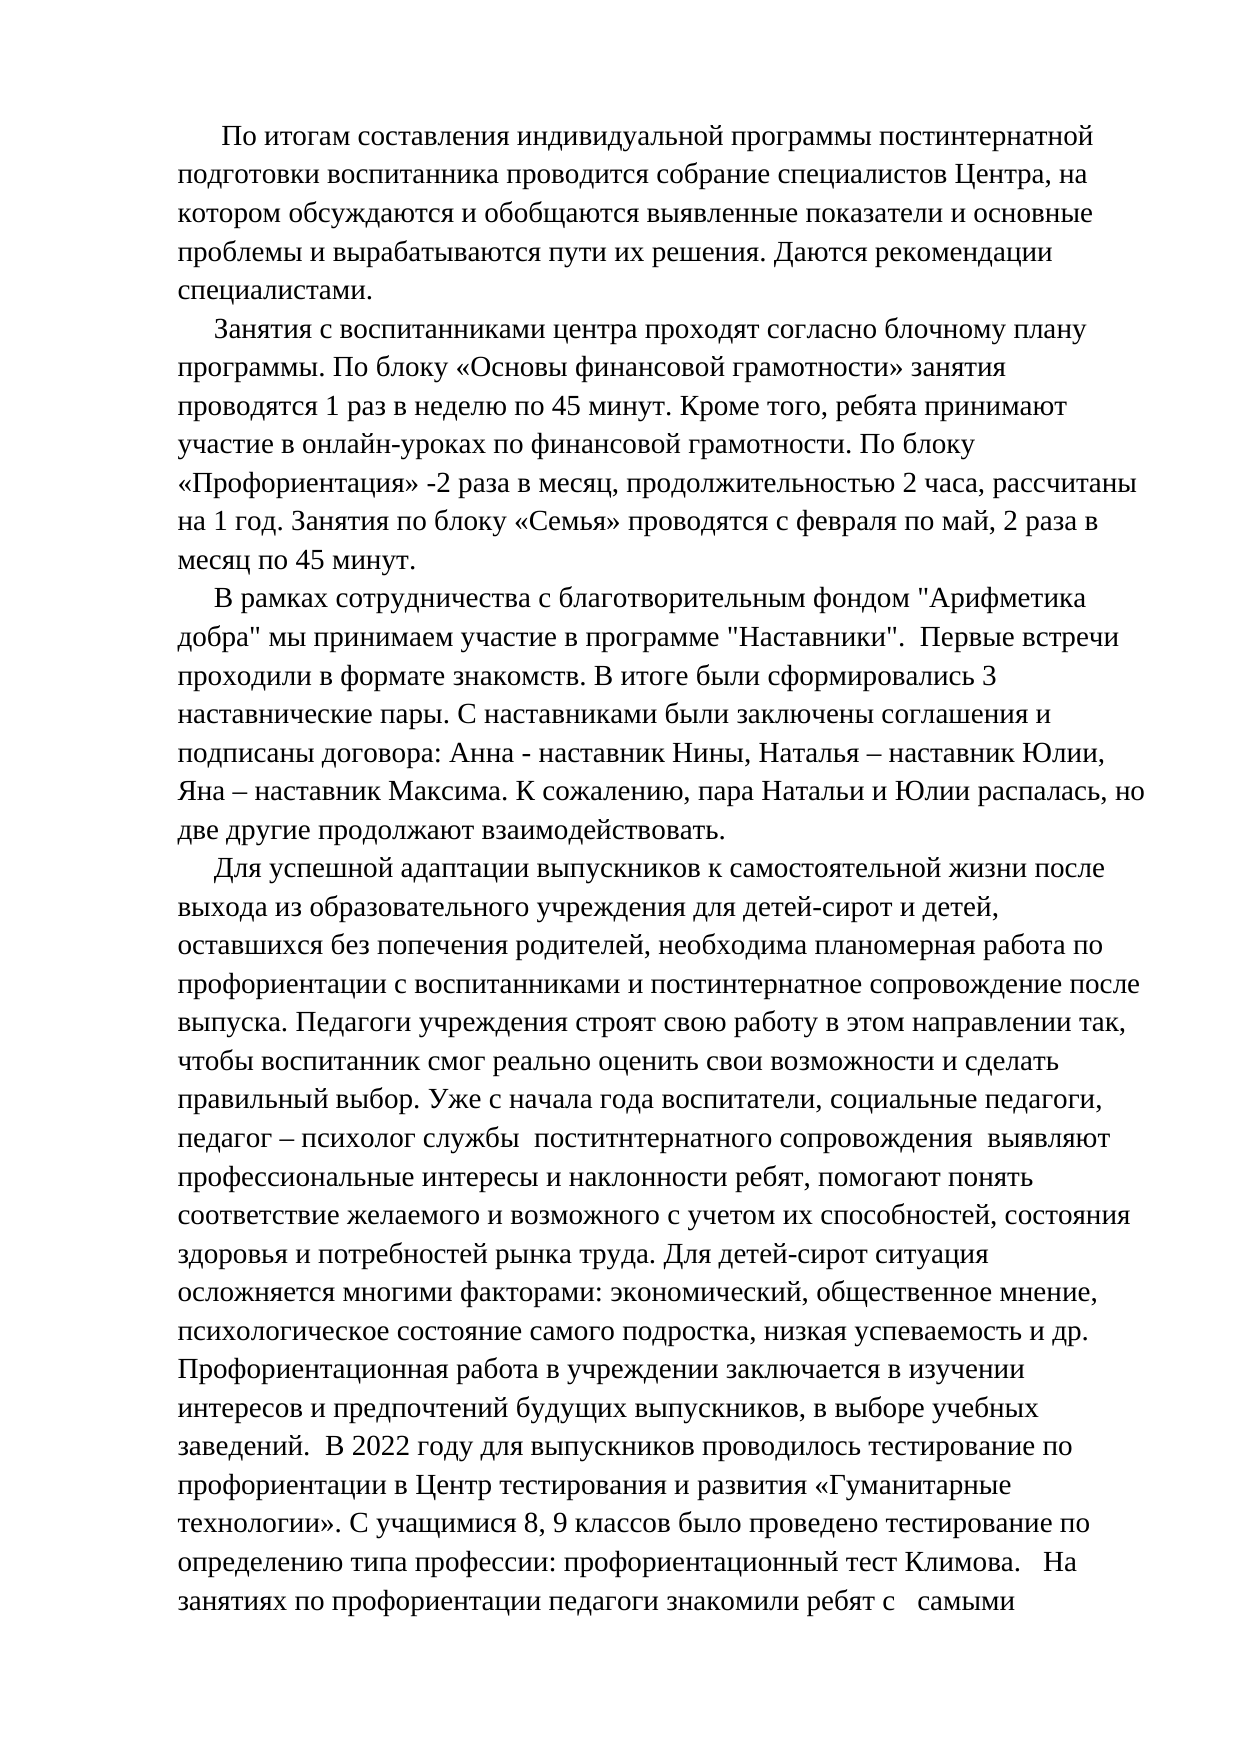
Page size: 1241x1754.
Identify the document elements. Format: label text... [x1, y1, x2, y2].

text В рамках сотрудничества с благотворительным фондом "Арифметика добра" мы принимаем участие в программе "Наставники". Первые встречи проходили в формате знакомств. В итоге были сформировались 3 наставнические пары. С наставниками были заключены соглашения и подписаны договора: Анна - наставник Нины, Наталья – наставник Юлии, Яна – наставник Максима. К сожалению, пара Натальи и Юлии распалась, но две другие продолжают взаимодействовать. [177, 581, 1152, 845]
text По итогам составления индивидуальной программы постинтернатной подготовки воспитанника проводится собрание специалистов Центра, на котором обсуждаются и обобщаются выявленные показатели и основные проблемы и вырабатываются пути их решения. Даются рекомендации специалистами. [177, 118, 1152, 306]
text Занятия с воспитанниками центра проходят согласно блочному плану программы. По блоку «Основы финансовой грамотности» занятия проводятся 1 раз в неделю по 45 минут. Кроме того, ребята принимают участие в онлайн-уроках по финансовой грамотности. По блоку «Профориентация» -2 раза в месяц, продолжительностью 2 часа, рассчитаны на 1 год. Занятия по блоку «Семья» проводятся с февраля по май, 2 раза в месяц по 45 минут. [177, 311, 1152, 576]
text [177, 850, 1152, 1616]
